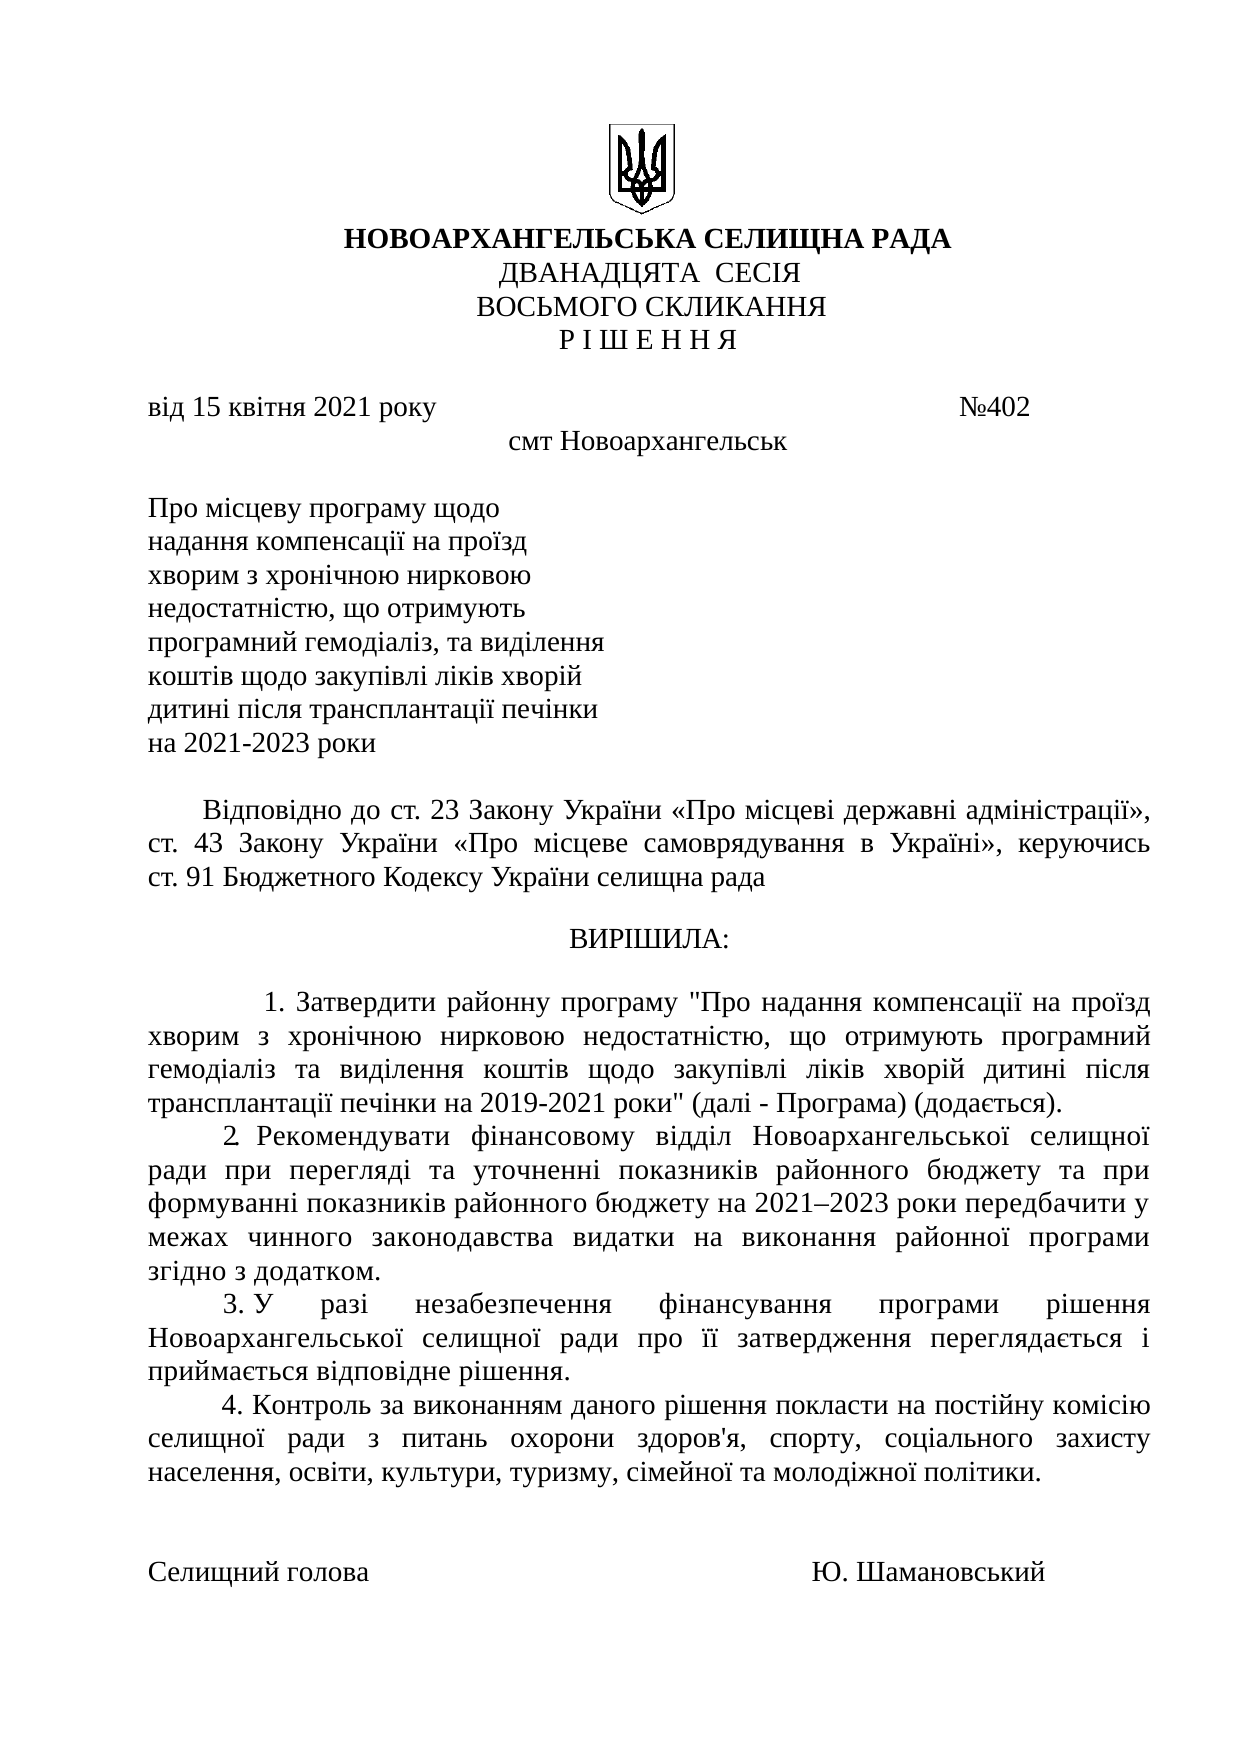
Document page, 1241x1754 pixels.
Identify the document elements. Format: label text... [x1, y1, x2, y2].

text смт Новоархангельськ [148, 423, 1148, 456]
text програмний гемодіаліз, та виділення [148, 624, 1152, 658]
text хворим з хронічною нирковою [148, 557, 1152, 591]
text Про місцеву програму щодо [148, 490, 1152, 523]
picture [602, 121, 682, 221]
subtitle ВИРІШИЛА: [148, 922, 1152, 955]
text на 2021-2023 роки [148, 725, 1152, 758]
text 4. Контроль за виконанням даного рішення покласти на постійну комісію селищної ради з питань охорони здоров'я, спорту, соціального захисту населення, освіти, культури, туризму, сімейної та молодіжної політики. [148, 1387, 1152, 1487]
text Р І Ш Е Н Н Я [148, 322, 1148, 356]
text дитині після трансплантації печінки [148, 691, 1152, 725]
text 2. Рекомендувати фінансовому відділ Новоархангельської селищної ради при перегляді та уточненні показників районного бюджету та при формуванні показників районного бюджету на 2021–2023 роки передбачити у межах чинного законодавства видатки на виконання районної програми згідно з додатком. [148, 1118, 1152, 1286]
text недостатністю, що отримують [148, 591, 1152, 624]
text надання компенсації на проїзд [148, 523, 1152, 557]
text коштів щодо закупівлі ліків хворій [148, 658, 1152, 691]
subtitle Відповідно до ст. 23 Закону України «Про місцеві державні адміністрації», ст. 43 Закону України «Про місцеве самоврядування в Україні», керуючись ст. 91 Бюджетного Кодексу України селищна рада [597, 859, 1152, 892]
text 3. У разі незабезпечення фінансування програми рішення Новоархангельської селищної ради про її затвердження переглядається і приймається відповідне рішення. [148, 1286, 1152, 1387]
text ДВАНАДЦЯТА СЕСІЯ [148, 255, 1152, 289]
text від 15 квітня 2021 року №402 [148, 389, 1148, 423]
text 1. Затвердити районну програму "Про надання компенсації на проїзд хворим з хронічною нирковою недостатністю, що отримують програмний гемодіаліз та виділення коштів щодо закупівлі ліків хворій дитині після трансплантації печінки на 2019-2021 роки" (далі - Програма) (додається). [148, 984, 1152, 1118]
text НОВОАРХАНГЕЛЬСЬКА СЕЛИЩНА РАДА [148, 188, 1148, 255]
text Селищний голова Ю. Шамановський [148, 1521, 1152, 1588]
text ВОСЬМОГО СКЛИКАННЯ [148, 289, 1148, 322]
